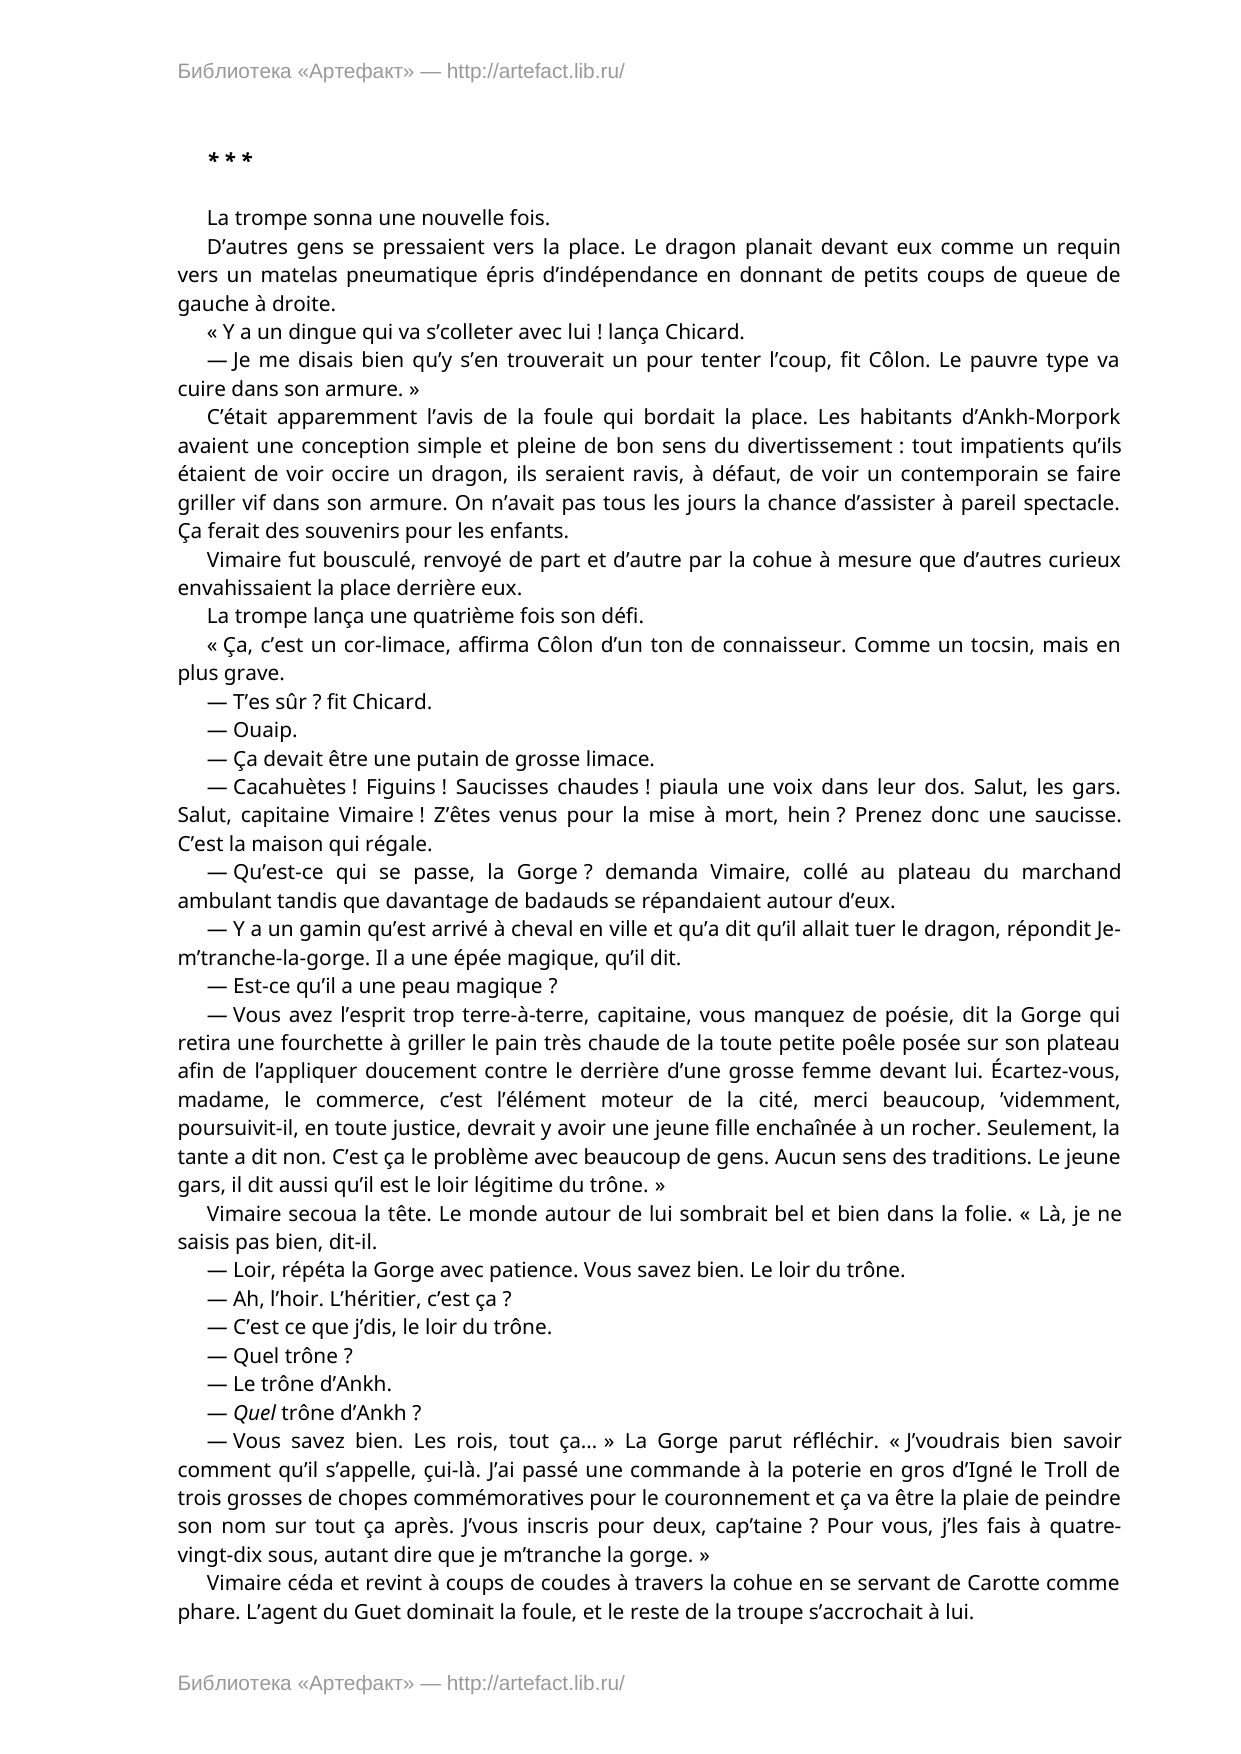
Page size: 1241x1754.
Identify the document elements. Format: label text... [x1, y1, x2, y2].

text — C’est ce que j’dis, le loir du trône. [177, 1312, 1122, 1341]
text — T’es sûr ? fit Chicard. [177, 687, 1122, 715]
text « Ça, c’est un cor-limace, affirma Côlon d’un ton de connaisseur. Comme un tocsin, mais en plus grave. [177, 630, 1122, 687]
text Vimaire secoua la tête. Le monde autour de lui sombrait bel et bien dans la folie. « Là, je ne saisis pas bien, dit-il. [177, 1199, 1122, 1256]
text — Vous avez l’esprit trop terre-à-terre, capitaine, vous manquez de poésie, dit la Gorge qui retira une fourchette à griller le pain très chaude de la toute petite poêle posée sur son plateau afin de l’appliquer doucement contre le derrière d’une grosse femme devant lui. Écartez-vous, madame, le commerce, c’est l’élément moteur de la cité, merci beaucoup, ’videmment, poursuivit-il, en toute justice, devrait y avoir une jeune fille enchaînée à un rocher. Seulement, la tante a dit non. C’est ça le problème avec beaucoup de gens. Aucun sens des traditions. Le jeune gars, il dit aussi qu’il est le loir légitime du trône. » [177, 1000, 1122, 1199]
text — Ça devait être une putain de grosse limace. [177, 744, 1122, 772]
text — Vous savez bien. Les rois, tout ça… » La Gorge parut réfléchir. « J’voudrais bien savoir comment qu’il s’appelle, çui-là. J’ai passé une commande à la poterie en gros d’Igné le Troll de trois grosses de chopes commémoratives pour le couronnement et ça va être la plaie de peindre son nom sur tout ça après. J’vous inscris pour deux, cap’taine ? Pour vous, j’les fais à quatre-vingt-dix sous, autant dire que je m’tranche la gorge. » [177, 1426, 1122, 1568]
text La trompe lança une quatrième fois son défi. [177, 602, 1122, 630]
text C’était apparemment l’avis de la foule qui bordait la place. Les habitants d’Ankh-Morpork avaient une conception simple et pleine de bon sens du divertissement : tout impatients qu’ils étaient de voir occire un dragon, ils seraient ravis, à défaut, de voir un contemporain se faire griller vif dans son armure. On n’avait pas tous les jours la chance d’assister à pareil spectacle. Ça ferait des souvenirs pour les enfants. [177, 402, 1122, 545]
text — Ouaip. [177, 715, 1122, 744]
text — Je me disais bien qu’y s’en trouverait un pour tenter l’coup, fit Côlon. Le pauvre type va cuire dans son armure. » [177, 346, 1122, 402]
text — Y a un gamin qu’est arrivé à cheval en ville et qu’a dit qu’il allait tuer le dragon, répondit Je-m’tranche-la-gorge. Il a une épée magique, qu’il dit. [177, 914, 1122, 971]
text Vimaire céda et revint à coups de coudes à travers la cohue en se servant de Carotte comme phare. L’agent du Guet dominait la foule, et le reste de la troupe s’accrochait à lui. [177, 1568, 1122, 1625]
text La trompe sonna une nouvelle fois. [177, 203, 1122, 232]
text « Y a un dingue qui va s’colleter avec lui ! lança Chicard. [177, 317, 1122, 346]
text — Ah, l’hoir. L’héritier, c’est ça ? [177, 1284, 1122, 1312]
text — Qu’est-ce qui se passe, la Gorge ? demanda Vimaire, collé au plateau du marchand ambulant tandis que davantage de badauds se répandaient autour d’eux. [177, 857, 1122, 914]
text — Est-ce qu’il a une peau magique ? [177, 971, 1122, 1000]
text — Quel trône ? [177, 1341, 1122, 1369]
text — Le trône d’Ankh. [177, 1369, 1122, 1398]
text Vimaire fut bousculé, renvoyé de part et d’autre par la cohue à mesure que d’autres curieux envahissaient la place derrière eux. [177, 545, 1122, 602]
text — Quel trône d’Ankh ? [177, 1398, 1122, 1426]
subtitle * * * [177, 147, 1122, 175]
text — Loir, répéta la Gorge avec patience. Vous savez bien. Le loir du trône. [177, 1256, 1122, 1284]
text — Cacahuètes ! Figuins ! Saucisses chaudes ! piaula une voix dans leur dos. Salut, les gars. Salut, capitaine Vimaire ! Z’êtes venus pour la mise à mort, hein ? Prenez donc une saucisse. C’est la maison qui régale. [177, 772, 1122, 857]
text D’autres gens se pressaient vers la place. Le dragon planait devant eux comme un requin vers un matelas pneumatique épris d’indépendance en donnant de petits coups de queue de gauche à droite. [177, 232, 1122, 317]
